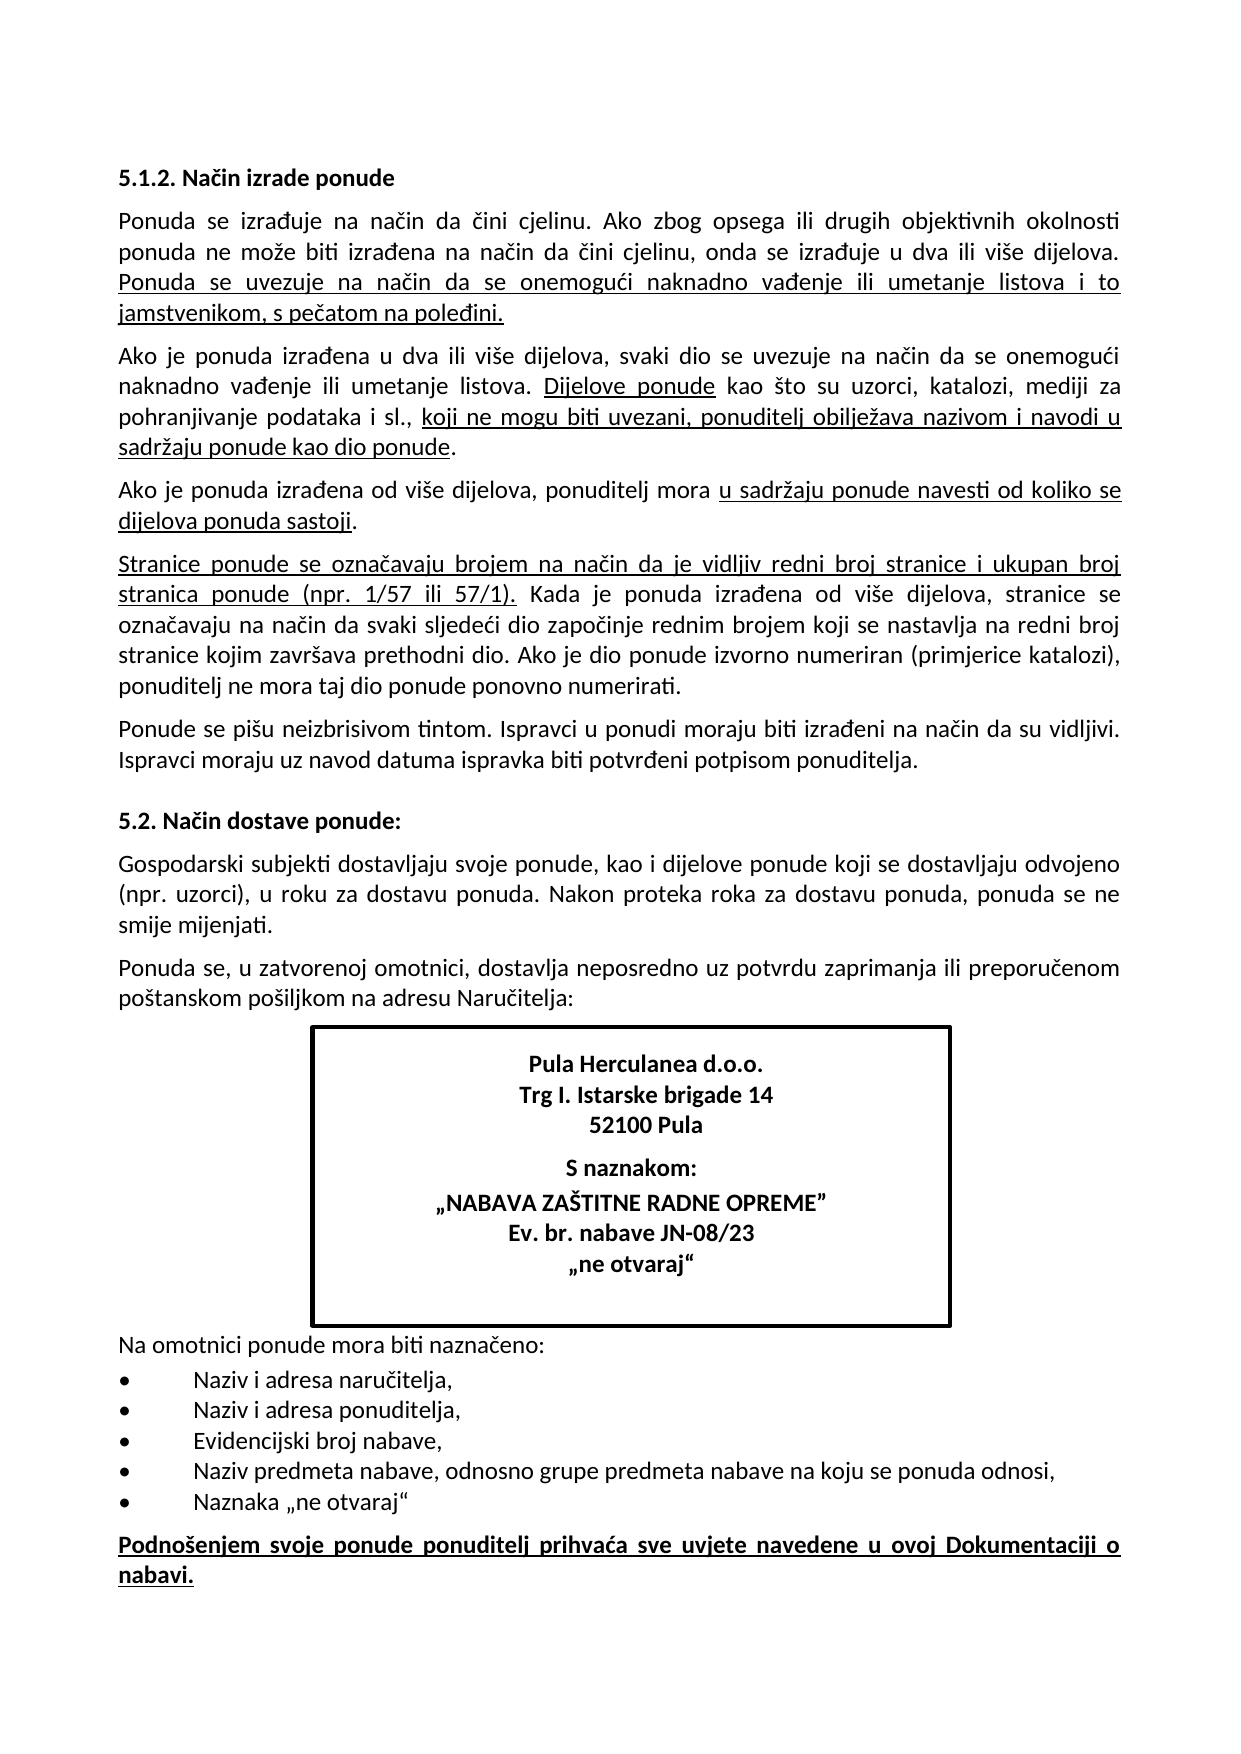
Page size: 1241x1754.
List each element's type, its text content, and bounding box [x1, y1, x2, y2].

text • Naziv i adresa naručitelja, [118, 1364, 1122, 1394]
text • Naziv predmeta nabave, odnosno grupe predmeta nabave na koju se ponuda odnosi, [118, 1456, 1122, 1486]
text Ponuda se izrađuje na način da čini cjelinu. Ako zbog opsega ili drugih objektivnih okolnosti ponuda ne može biti izrađena na način da čini cjelinu, onda se izrađuje u dva ili više dijelova. Ponuda se uvezuje na način da se onemogući naknadno vađenje ili umetanje listova i to jamstvenikom, s pečatom na poleđini. [118, 205, 1122, 327]
text Podnošenjem svoje ponude ponuditelj prihvaća sve uvjete navedene u ovoj Dokumentaciji o nabavi. [118, 1529, 1122, 1590]
text Gospodarski subjekti dostavljaju svoje ponude, kao i dijelove ponude koji se dostavljaju odvojeno (npr. uzorci), u roku za dostavu ponuda. Nakon proteka roka za dostavu ponuda, ponuda se ne smije mijenjati. [118, 848, 1122, 939]
text Ako je ponuda izrađena od više dijelova, ponuditelj mora u sadržaju ponude navesti od koliko se dijelova ponuda sastoji. [118, 474, 1122, 536]
text 5.1.2. Način izrade ponude [118, 162, 1122, 193]
text Na omotnici ponude mora biti naznačeno: [118, 1329, 1122, 1360]
text • Naznaka „ne otvaraj“ [118, 1486, 1122, 1517]
text Ponuda se, u zatvorenoj omotnici, dostavlja neposredno uz potvrdu zaprimanja ili preporučenom poštanskom pošiljkom na adresu Naručitelja: [118, 952, 1122, 1013]
text Ako je ponuda izrađena u dva ili više dijelova, svaki dio se uvezuje na način da se onemogući naknadno vađenje ili umetanje listova. Dijelove ponude kao što su uzorci, katalozi, mediji za pohranjivanje podataka i sl., koji ne mogu biti uvezani, ponuditelj obilježava nazivom i navodi u sadržaju ponude kao dio ponude. [118, 340, 1122, 462]
text • Naziv i adresa ponuditelja, [118, 1394, 1122, 1425]
text 5.2. Način dostave ponude: [118, 805, 1122, 835]
text Stranice ponude se označavaju brojem na način da je vidljiv redni broj stranice i ukupan broj stranica ponude (npr. 1/57 ili 57/1). Kada je ponuda izrađena od više dijelova, stranice se označavaju na način da svaki sljedeći dio započinje rednim brojem koji se nastavlja na redni broj stranice kojim završava prethodni dio. Ako je dio ponude izvorno numeriran (primjerice katalozi), ponuditelj ne mora taj dio ponude ponovno numerirati. [118, 548, 1122, 701]
text • Evidencijski broj nabave, [118, 1425, 1122, 1456]
text Ponude se pišu neizbrisivom tintom. Ispravci u ponudi moraju biti izrađeni na način da su vidljivi. Ispravci moraju uz navod datuma ispravka biti potvrđeni potpisom ponuditelja. [118, 713, 1122, 774]
